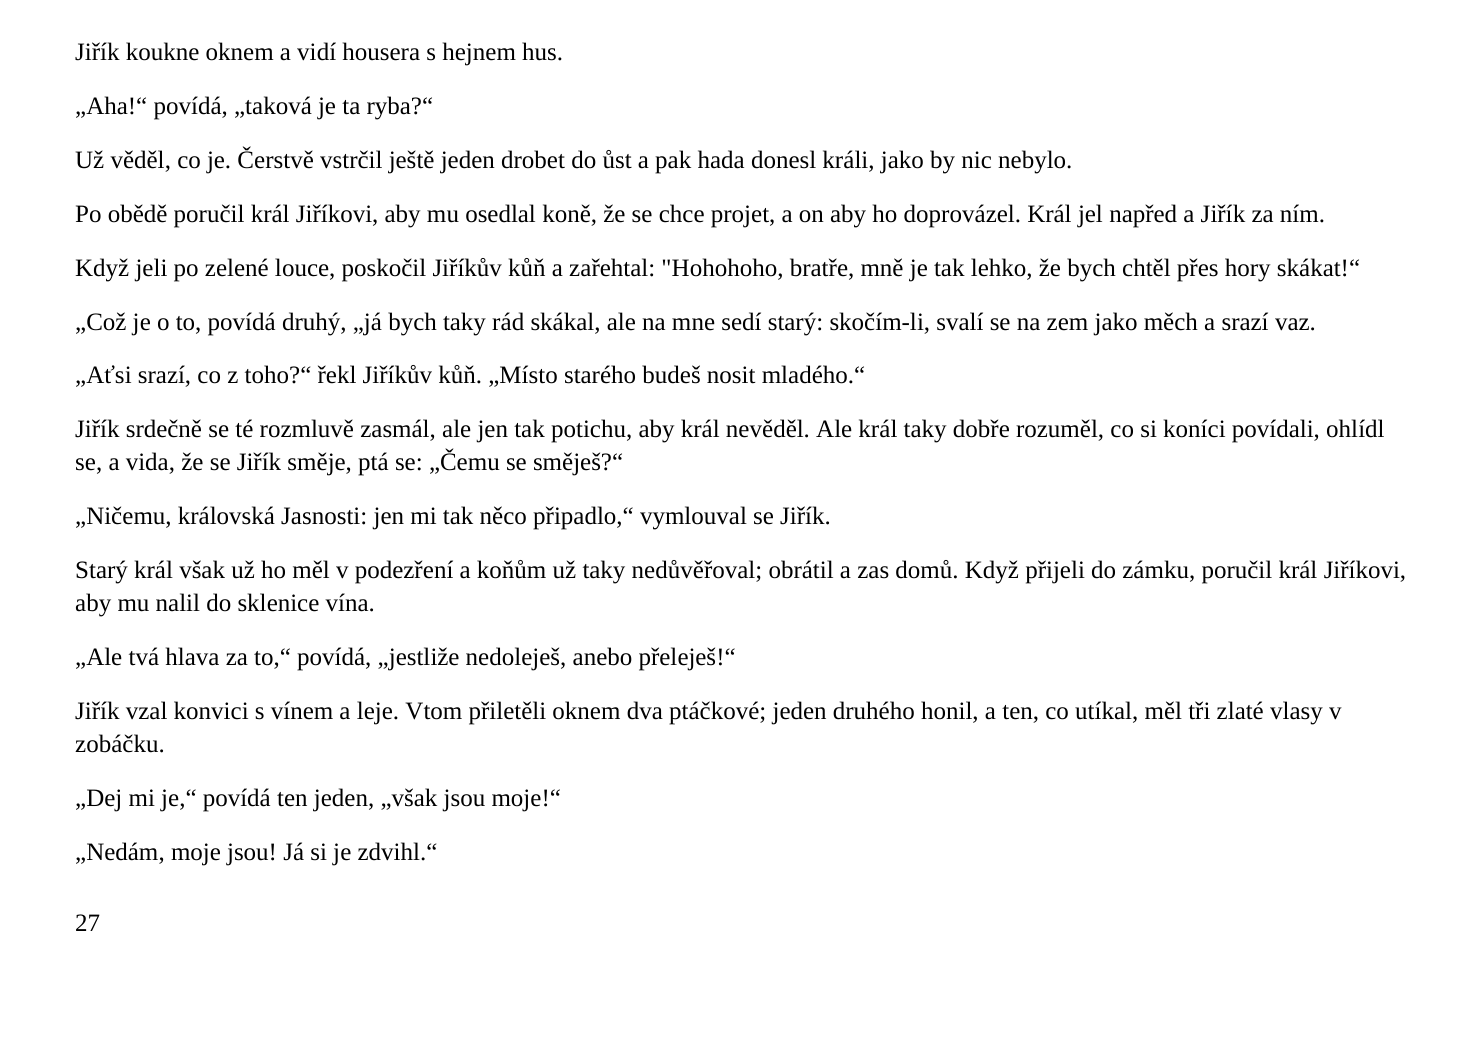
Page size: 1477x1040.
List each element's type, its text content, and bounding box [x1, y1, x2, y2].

text „Aťsi srazí, co z toho?“ řekl Jiříkův kůň. „Místo starého budeš nosit mladého.“ [75, 361, 1416, 389]
text Když jeli po zelené louce, poskočil Jiříkův kůň a zařehtal: "Hohohoho, bratře, mně je tak lehko, že bych chtěl přes hory skákat!“ [75, 253, 1416, 282]
text Jiřík srdečně se té rozmluvě zasmál, ale jen tak potichu, aby král nevěděl. Ale král taky dobře rozuměl, co si koníci povídali, ohlídl se, a vida, že se Jiřík směje, ptá se: „Čemu se směješ?“ [75, 414, 1416, 476]
text „Nedám, moje jsou! Já si je zdvihl.“ [75, 837, 1416, 865]
text Jiřík koukne oknem a vidí housera s hejnem hus. [75, 37, 1416, 66]
text „Dej mi je,“ povídá ten jeden, „však jsou moje!“ [75, 783, 1416, 812]
text Už věděl, co je. Čerstvě vstrčil ještě jeden drobet do ůst a pak hada donesl králi, jako by nic nebylo. [75, 145, 1416, 174]
text „Ale tvá hlava za to,“ povídá, „jestliže nedoleješ, anebo přeleješ!“ [75, 642, 1416, 671]
text Starý král však už ho měl v podezření a koňům už taky nedůvěřoval; obrátil a zas domů. Když přijeli do zámku, poručil král Jiříkovi, aby mu nalil do sklenice vína. [75, 555, 1416, 617]
text „Aha!“ povídá, „taková je ta ryba?“ [75, 91, 1416, 120]
text Jiřík vzal konvici s vínem a leje. Vtom přiletěli oknem dva ptáčkové; jeden druhého honil, a ten, co utíkal, měl tři zlaté vlasy v zobáčku. [75, 696, 1416, 758]
text Po obědě poručil král Jiříkovi, aby mu osedlal koně, že se chce projet, a on aby ho doprovázel. Král jel napřed a Jiřík za ním. [75, 199, 1416, 228]
text „Což je o to, povídá druhý, „já bych taky rád skákal, ale na mne sedí starý: skočím-li, svalí se na zem jako měch a srazí vaz. [75, 307, 1416, 336]
text „Ničemu, královská Jasnosti: jen mi tak něco připadlo,“ vymlouval se Jiřík. [75, 501, 1416, 530]
